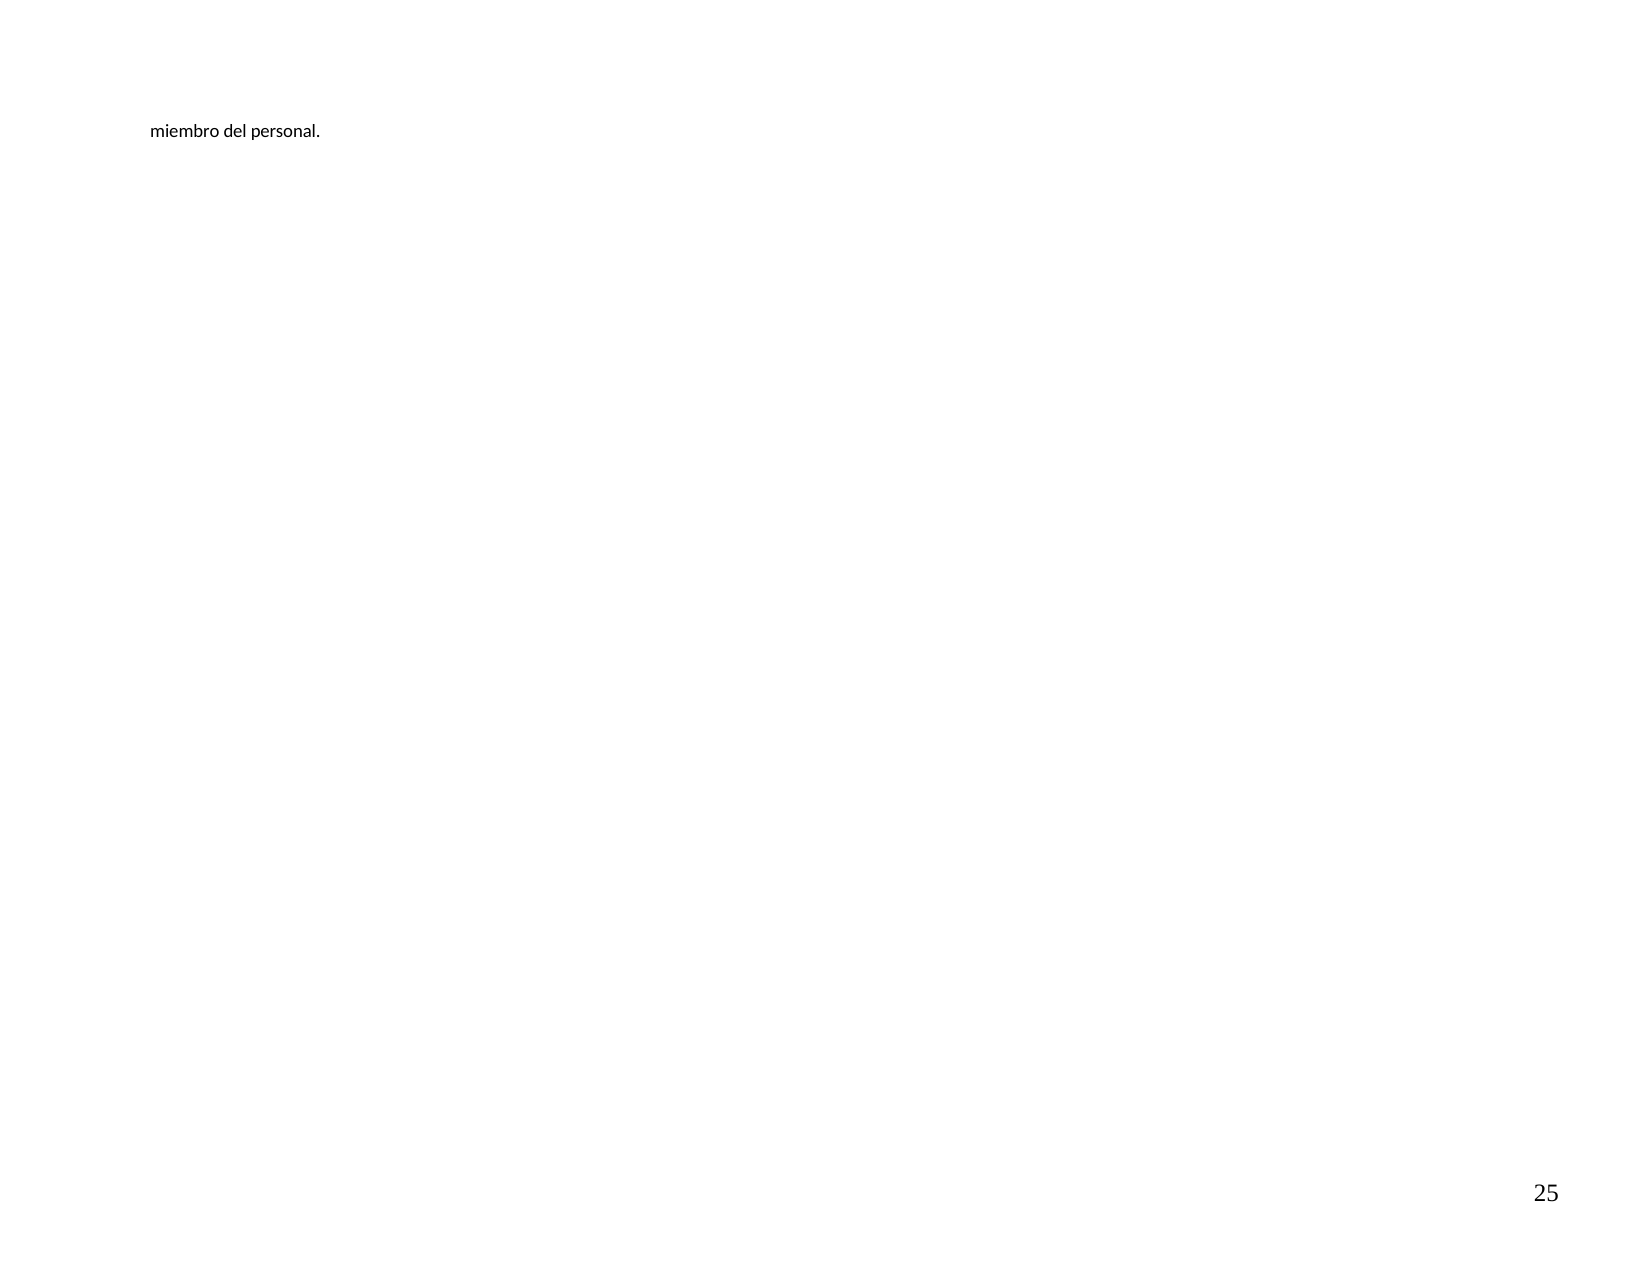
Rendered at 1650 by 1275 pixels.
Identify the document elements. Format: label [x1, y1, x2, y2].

text [150, 119, 1558, 142]
